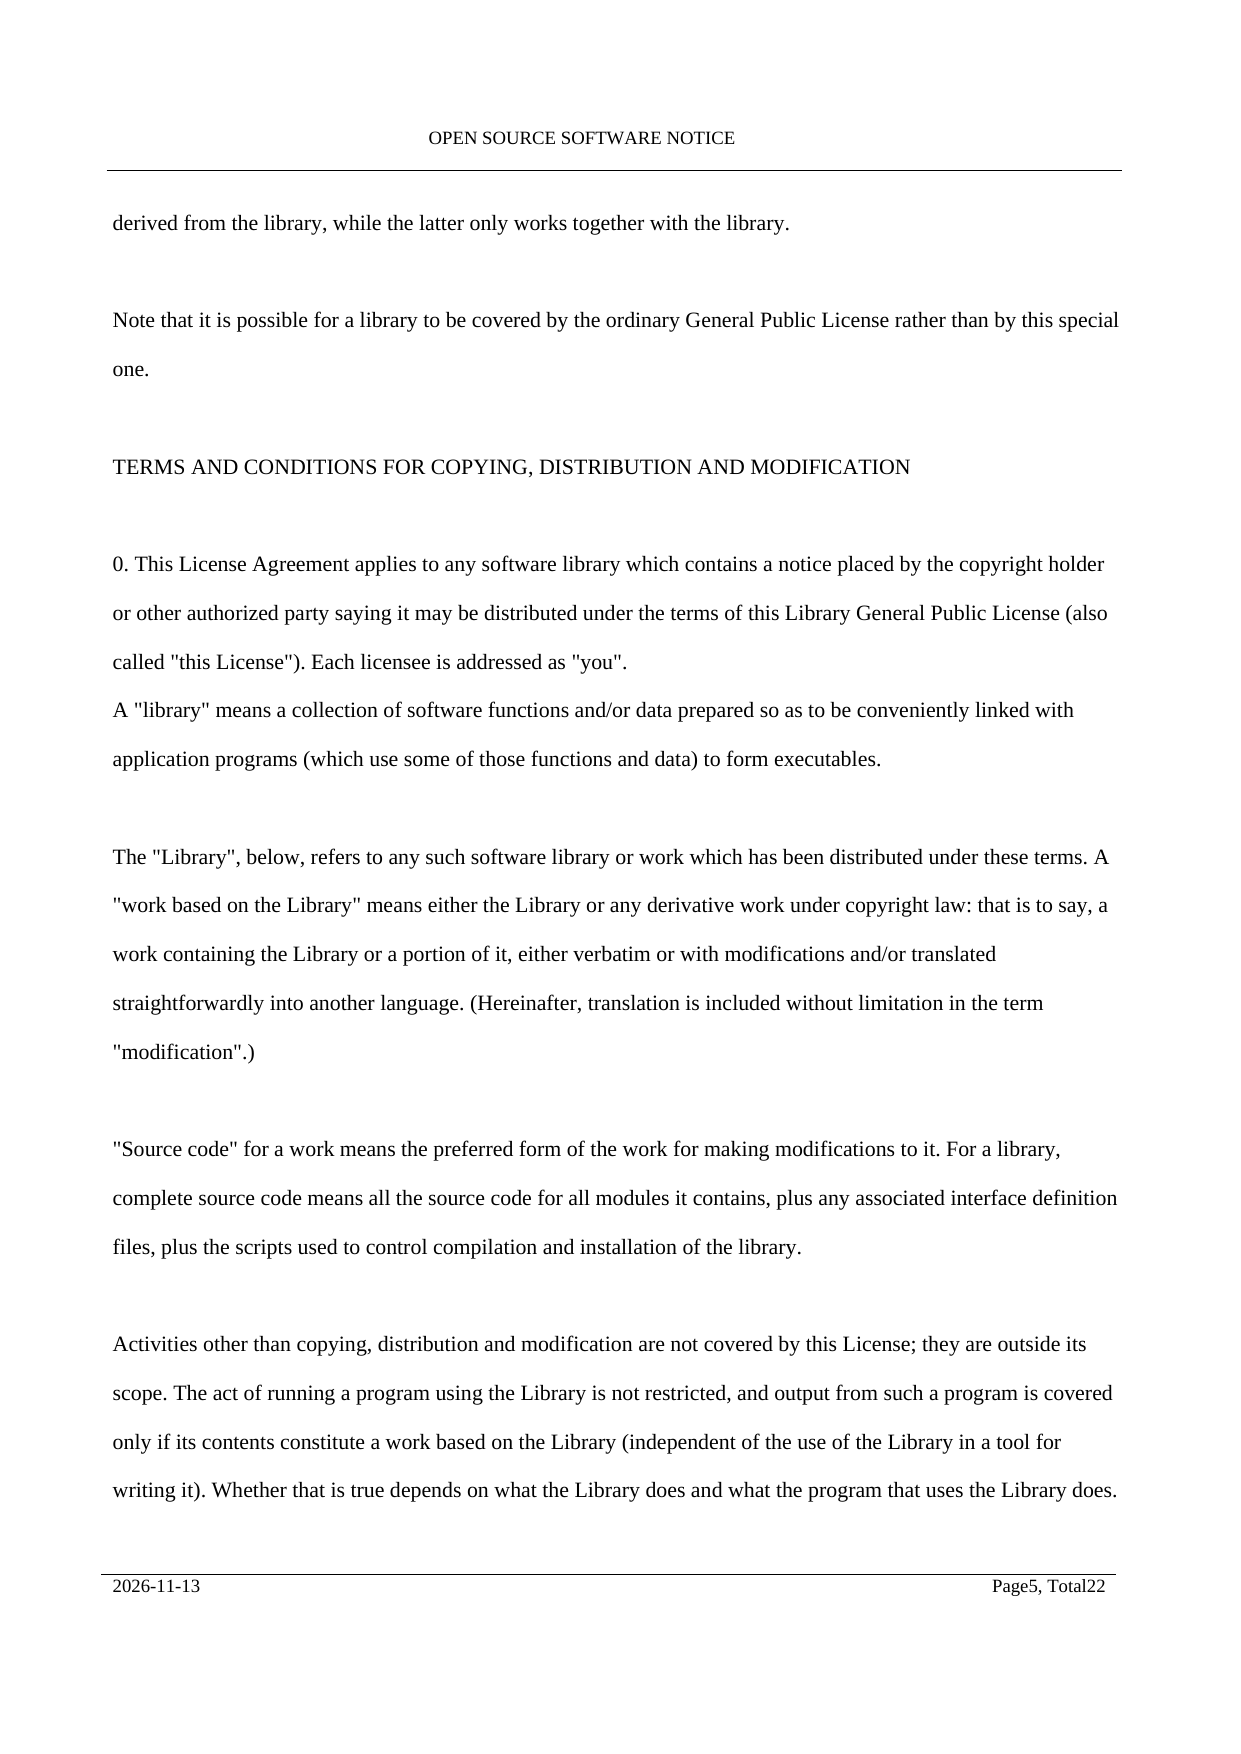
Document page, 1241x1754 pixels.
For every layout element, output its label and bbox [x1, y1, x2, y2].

text [112, 206, 1128, 1506]
